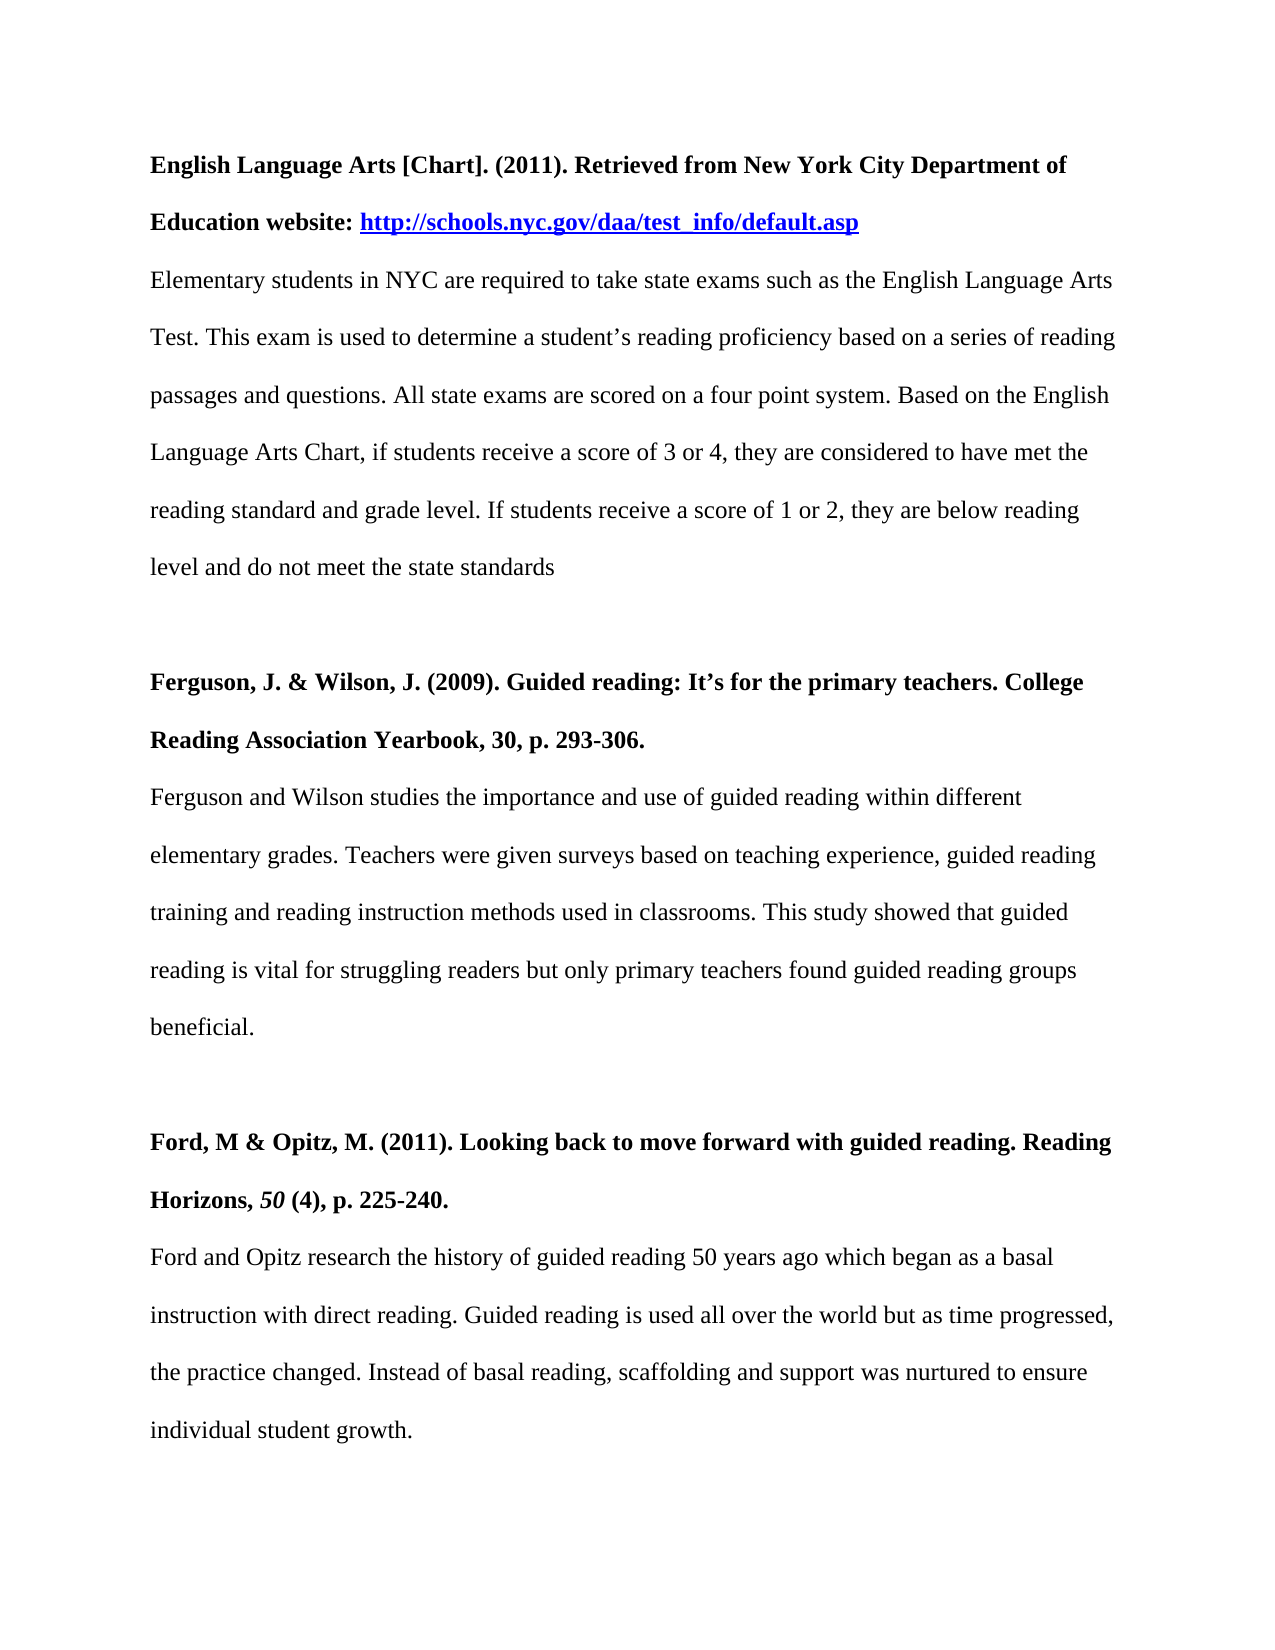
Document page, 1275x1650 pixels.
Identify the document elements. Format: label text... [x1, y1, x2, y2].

text Ford, M & Opitz, M. (2011). Looking back to move forward with guided reading. Reading Horizons, 50 (4), p. 225-240. [150, 1127, 1125, 1214]
text Ford and Opitz research the history of guided reading 50 years ago which began as a basal instruction with direct reading. Guided reading is used all over the world but as time progressed, the practice changed. Instead of basal reading, scaffolding and support was nurtured to ensure individual student growth. [150, 1242, 1125, 1444]
text Elementary students in NYC are required to take state exams such as the English Language Arts Test. This exam is used to determine a student’s reading proficiency based on a series of reading passages and questions. All state exams are scored on a four point system. Based on the English Language Arts Chart, if students receive a score of 3 or 4, they are considered to have met the reading standard and grade level. If students receive a score of 1 or 2, they are below reading level and do not meet the state standards [150, 265, 1125, 581]
text Ferguson, J. & Wilson, J. (2009). Guided reading: It’s for the primary teachers. College Reading Association Yearbook, 30, p. 293-306. [150, 667, 1125, 754]
text English Language Arts [Chart]. (2011). Retrieved from New York City Department of Education website: http://schools.nyc.gov/daa/test_info/default.asp [150, 150, 1125, 236]
text Ferguson and Wilson studies the importance and use of guided reading within different elementary grades. Teachers were given surveys based on teaching experience, guided reading training and reading instruction methods used in classrooms. This study showed that guided reading is vital for struggling readers but only primary teachers found guided reading groups beneficial. [150, 782, 1125, 1041]
